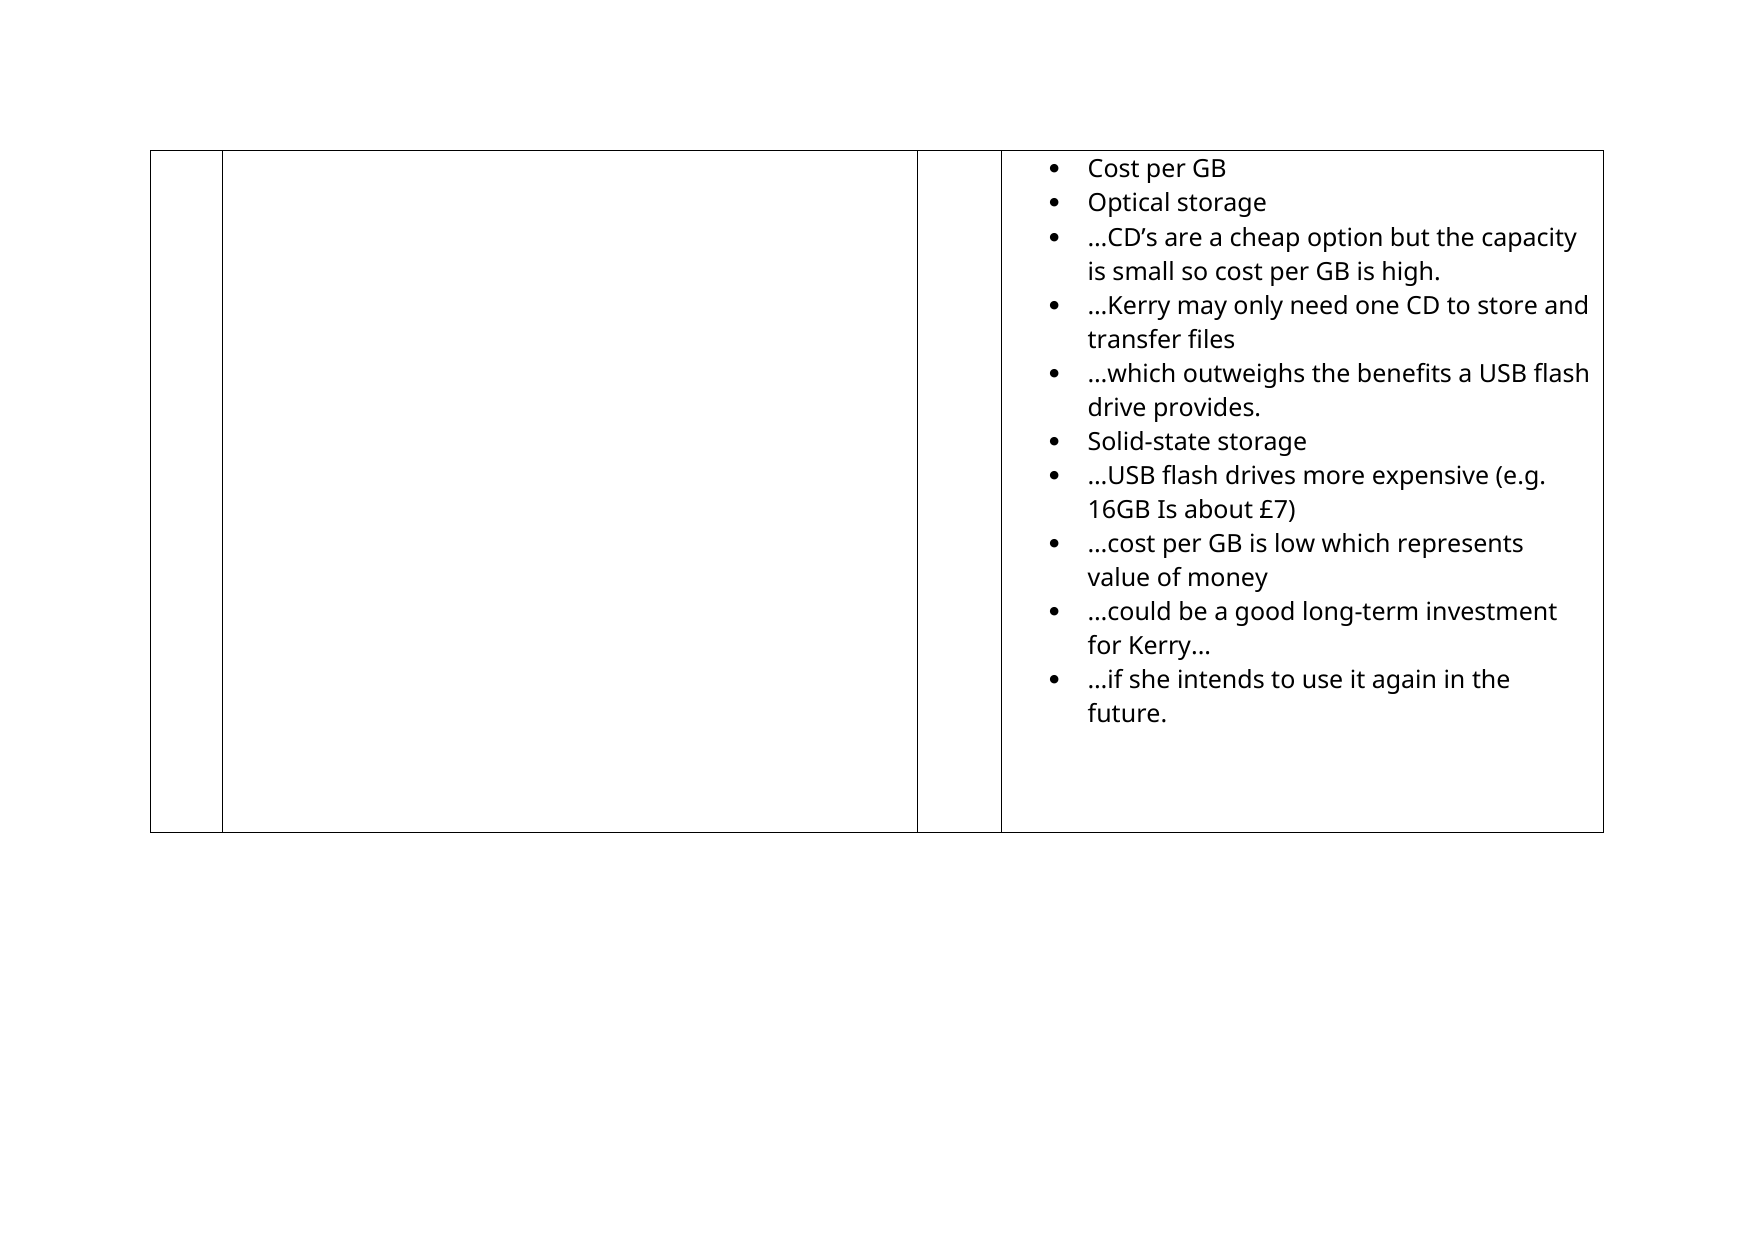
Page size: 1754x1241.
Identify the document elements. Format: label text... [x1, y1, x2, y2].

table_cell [223, 151, 917, 832]
table_cell 1 [151, 151, 222, 832]
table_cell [1002, 151, 1603, 832]
table_cell 8 [918, 151, 1001, 832]
